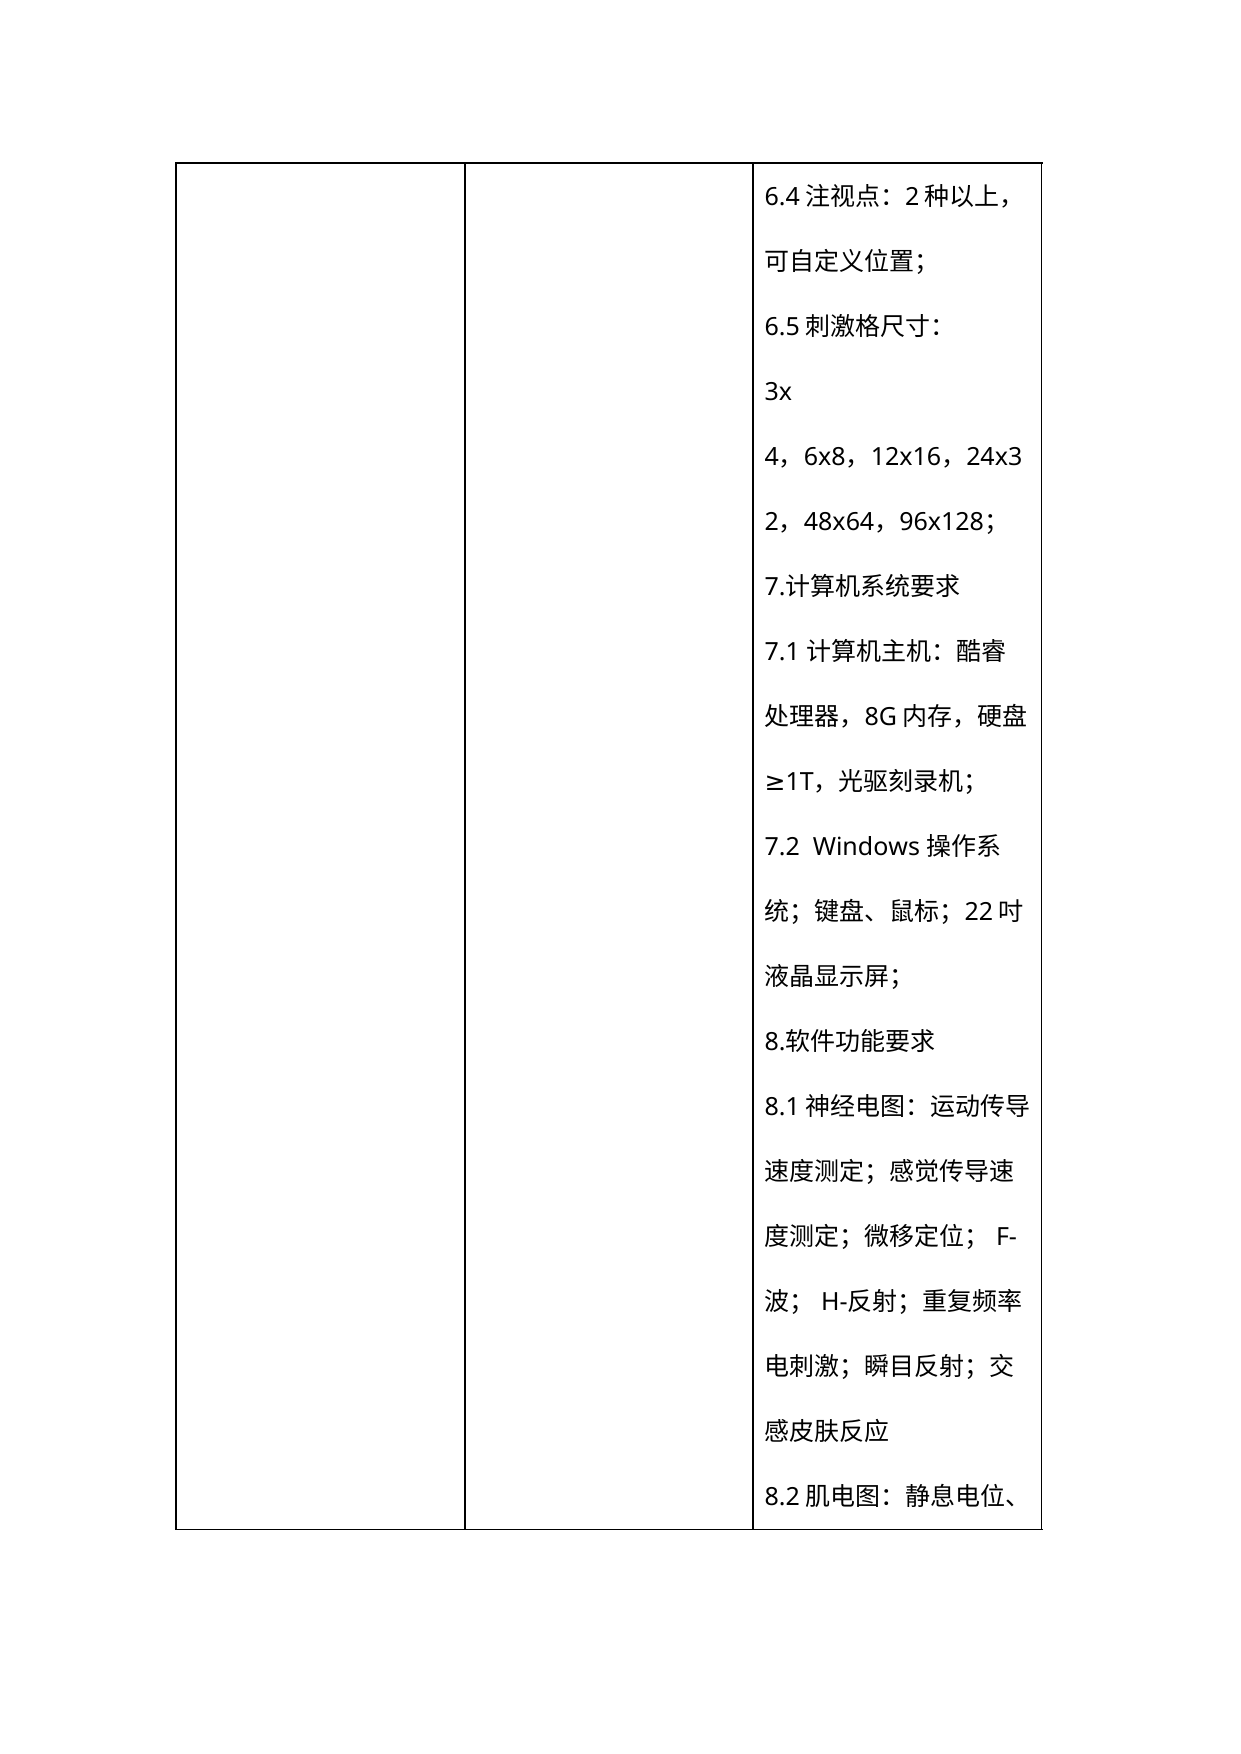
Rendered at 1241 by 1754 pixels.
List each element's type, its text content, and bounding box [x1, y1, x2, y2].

table_cell ▲ [177, 164, 464, 1528]
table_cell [754, 164, 1041, 1528]
table_cell 3 [466, 164, 752, 1528]
